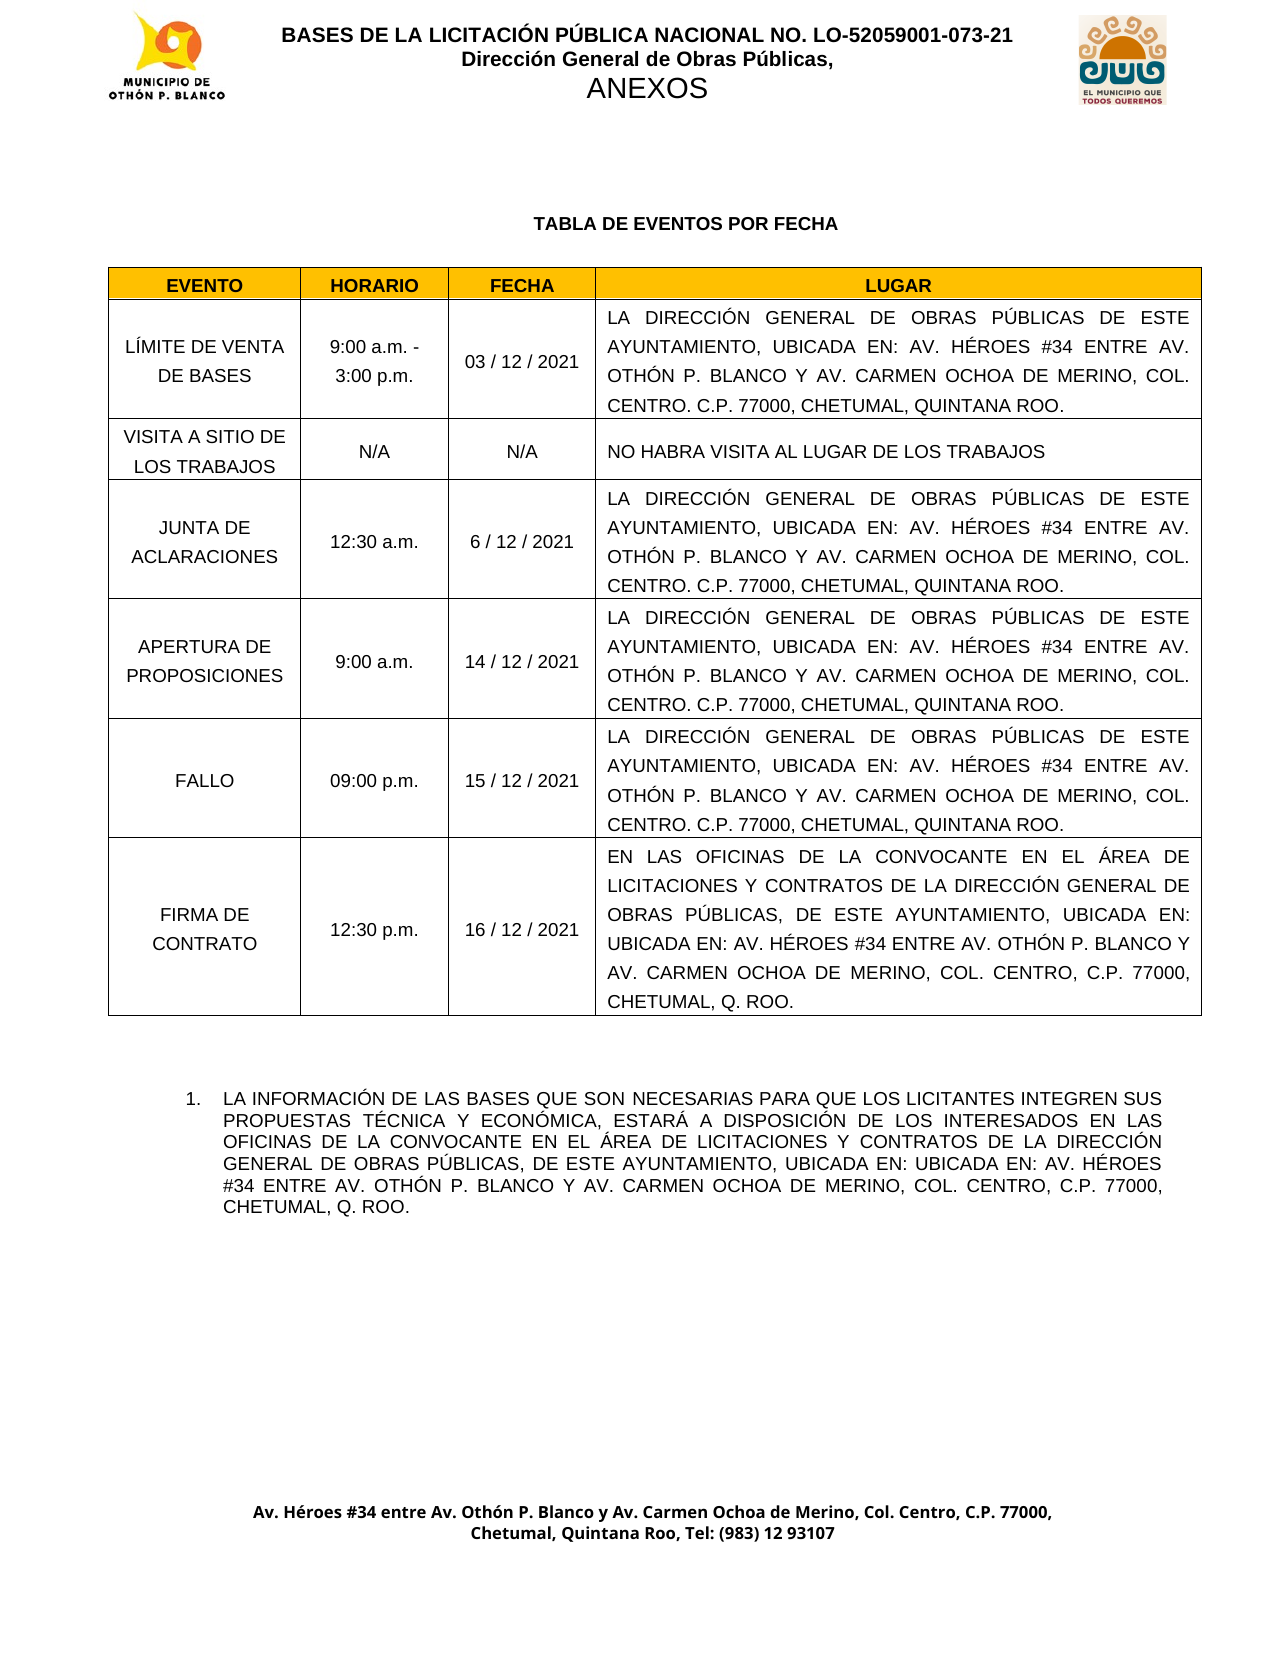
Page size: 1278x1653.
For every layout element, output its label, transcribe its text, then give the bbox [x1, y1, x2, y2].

table_cell FIRMA DE CONTRATO [109, 838, 300, 1015]
table_cell 16 / 12 / 2021 [449, 838, 595, 1015]
text TABLA DE EVENTOS POR FECHA [167, 207, 1204, 236]
table_cell 15 / 12 / 2021 [449, 719, 595, 837]
table_header LUGAR [596, 268, 1201, 298]
table_cell 12:30 p.m. [301, 838, 448, 1015]
table_cell JUNTA DE ACLARACIONES [109, 480, 300, 598]
table_cell LA DIRECCIÓN GENERAL DE OBRAS PÚBLICAS DE ESTE AYUNTAMIENTO, UBICADA EN: AV. HÉROES #34 ENTRE AV. OTHÓN P. BLANCO Y AV. CARMEN OCHOA DE MERINO, COL. CENTRO. C.P. 77000, CHETUMAL, QUINTANA ROO. [596, 300, 1201, 418]
table_cell EN LAS OFICINAS DE LA CONVOCANTE EN EL ÁREA DE LICITACIONES Y CONTRATOS DE LA DIRECCIÓN GENERAL DE OBRAS PÚBLICAS, DE ESTE AYUNTAMIENTO, UBICADA EN: UBICADA EN: AV. HÉROES #34 ENTRE AV. OTHÓN P. BLANCO Y AV. CARMEN OCHOA DE MERINO, COL. CENTRO, C.P. 77000, CHETUMAL, Q. ROO. [596, 838, 1201, 1015]
table_cell 03 / 12 / 2021 [449, 300, 595, 418]
picture [104, 0, 237, 114]
table_cell LA DIRECCIÓN GENERAL DE OBRAS PÚBLICAS DE ESTE AYUNTAMIENTO, UBICADA EN: AV. HÉROES #34 ENTRE AV. OTHÓN P. BLANCO Y AV. CARMEN OCHOA DE MERINO, COL. CENTRO. C.P. 77000, CHETUMAL, QUINTANA ROO. [596, 599, 1201, 718]
table_cell 9:00 a.m. - 3:00 p.m. [301, 300, 448, 418]
table_cell LA DIRECCIÓN GENERAL DE OBRAS PÚBLICAS DE ESTE AYUNTAMIENTO, UBICADA EN: AV. HÉROES #34 ENTRE AV. OTHÓN P. BLANCO Y AV. CARMEN OCHOA DE MERINO, COL. CENTRO. C.P. 77000, CHETUMAL, QUINTANA ROO. [596, 480, 1201, 598]
table_cell LA DIRECCIÓN GENERAL DE OBRAS PÚBLICAS DE ESTE AYUNTAMIENTO, UBICADA EN: AV. HÉROES #34 ENTRE AV. OTHÓN P. BLANCO Y AV. CARMEN OCHOA DE MERINO, COL. CENTRO. C.P. 77000, CHETUMAL, QUINTANA ROO. [596, 719, 1201, 837]
table_cell APERTURA DE PROPOSICIONES [109, 599, 300, 718]
table_header HORARIO [301, 268, 448, 298]
table_header EVENTO [109, 268, 300, 298]
table_cell 12:30 a.m. [301, 480, 448, 598]
list LA INFORMACIÓN DE LAS BASES QUE SON NECESARIAS PARA QUE LOS LICITANTES INTEGREN SUS PROPUESTAS TÉCNICA Y ECONÓMICA, ESTARÁ A DISPOSICIÓN DE LOS INTERESADOS EN LAS OFICINAS DE LA CONVOCANTE EN EL ÁREA DE LICITACIONES Y CONTRATOS DE LA DIRECCIÓN GENERAL DE OBRAS PÚBLICAS, DE ESTE AYUNTAMIENTO, UBICADA EN: UBICADA EN: AV. HÉROES #34 ENTRE AV. OTHÓN P. BLANCO Y AV. CARMEN OCHOA DE MERINO, COL. CENTRO, C.P. 77000, CHETUMAL, Q. ROO. [185, 1088, 1162, 1218]
table_cell N/A [449, 419, 595, 479]
table_cell VISITA A SITIO DE LOS TRABAJOS [109, 419, 300, 479]
table_cell N/A [301, 419, 448, 479]
picture [1078, 15, 1167, 105]
table_header FECHA [449, 268, 595, 298]
table_cell 14 / 12 / 2021 [449, 599, 595, 718]
table_cell NO HABRA VISITA AL LUGAR DE LOS TRABAJOS [596, 419, 1201, 479]
table_cell 9:00 a.m. [301, 599, 448, 718]
table_cell FALLO [109, 719, 300, 837]
table_cell 09:00 p.m. [301, 719, 448, 837]
table_cell 6 / 12 / 2021 [449, 480, 595, 598]
table_cell LÍMITE DE VENTA DE BASES [109, 300, 300, 418]
